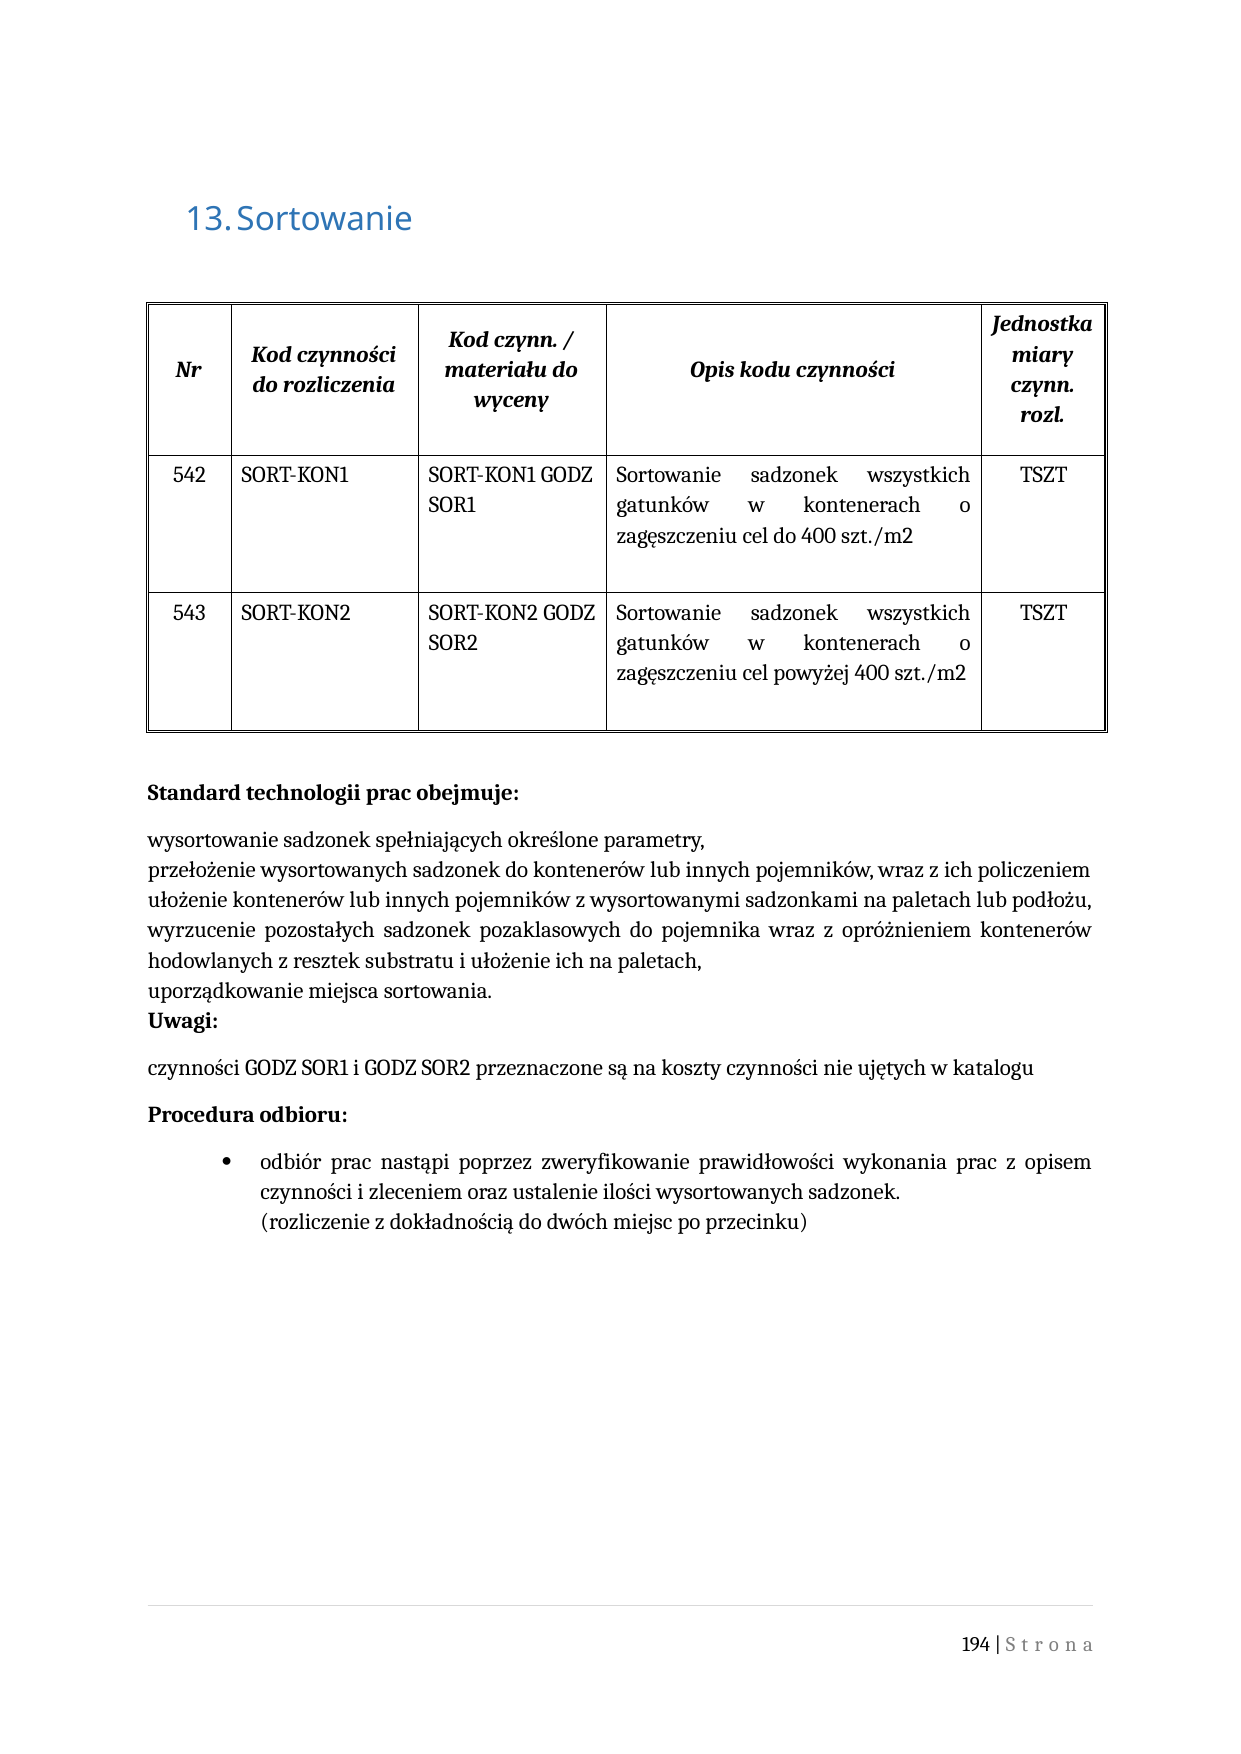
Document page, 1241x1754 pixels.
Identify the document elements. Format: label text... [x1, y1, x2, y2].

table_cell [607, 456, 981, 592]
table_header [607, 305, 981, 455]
text Standard technologii prac obejmuje: [148, 780, 1093, 806]
list odbiór prac nastąpi poprzez zweryfikowanie prawidłowości wykonania prac z opisem czynności i zleceniem oraz ustalenie ilości wysortowanych sadzonek. [223, 1148, 1093, 1205]
text przełożenie wysortowanych sadzonek do kontenerów lub innych pojemników, wraz z ich policzeniem [148, 857, 1093, 883]
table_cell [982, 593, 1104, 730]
text ułożenie kontenerów lub innych pojemników z wysortowanymi sadzonkami na paletach lub podłożu, [148, 887, 1093, 913]
list Sortowanie [185, 194, 1093, 240]
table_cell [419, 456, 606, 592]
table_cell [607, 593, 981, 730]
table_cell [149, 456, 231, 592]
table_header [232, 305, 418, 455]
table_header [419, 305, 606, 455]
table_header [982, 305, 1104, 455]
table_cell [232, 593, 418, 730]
text wysortowanie sadzonek spełniających określone parametry, [148, 827, 1093, 853]
text Uwagi: [148, 1008, 1093, 1034]
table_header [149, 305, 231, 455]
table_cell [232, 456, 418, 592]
text (rozliczenie z dokładnością do dwóch miejsc po przecinku) [260, 1209, 1093, 1235]
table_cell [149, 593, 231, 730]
text wyrzucenie pozostałych sadzonek pozaklasowych do pojemnika wraz z opróżnieniem kontenerów hodowlanych z resztek substratu i ułożenie ich na paletach, [148, 917, 1093, 974]
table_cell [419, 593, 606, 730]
text czynności GODZ SOR1 i GODZ SOR2 przeznaczone są na koszty czynności nie ujętych w katalogu [148, 1055, 1093, 1081]
text Procedura odbioru: [148, 1102, 1093, 1128]
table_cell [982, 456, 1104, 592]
text uporządkowanie miejsca sortowania. [148, 978, 1093, 1004]
